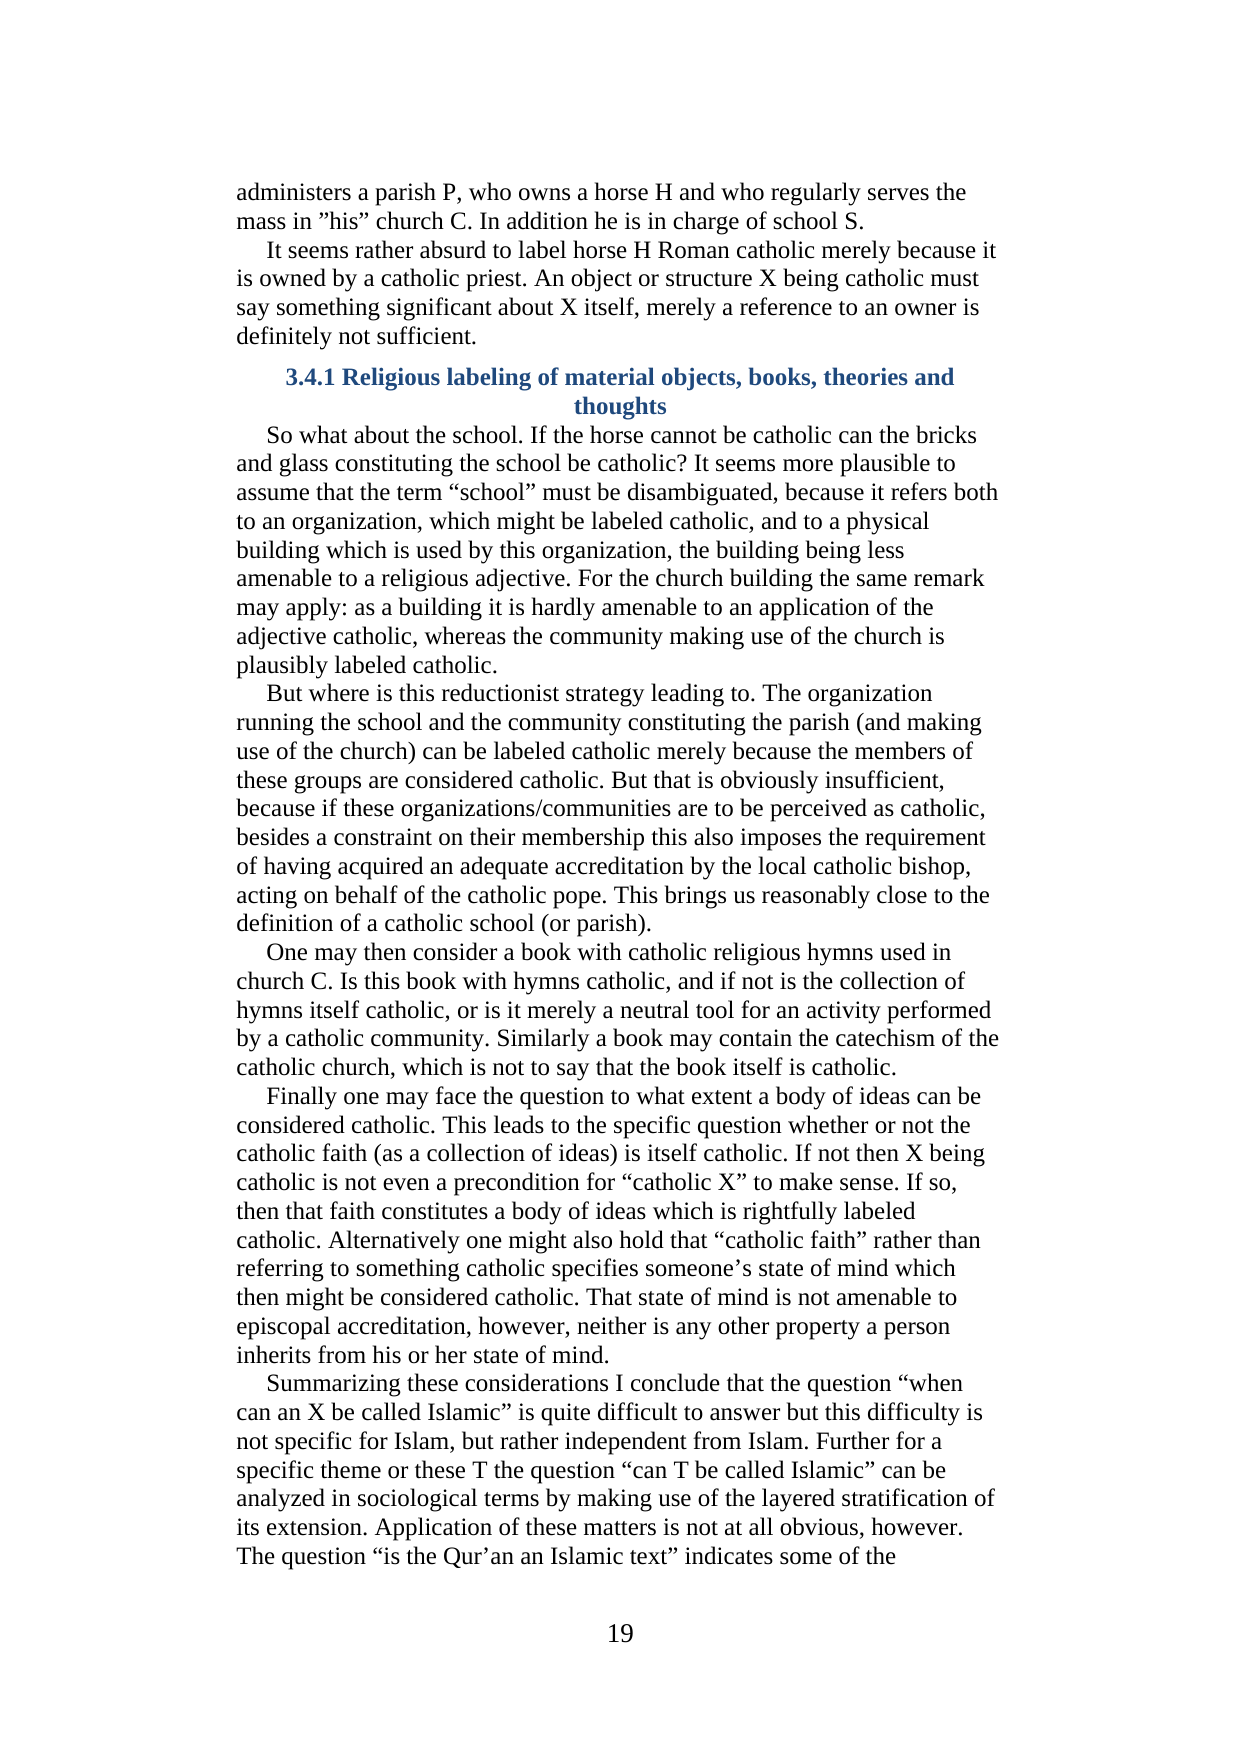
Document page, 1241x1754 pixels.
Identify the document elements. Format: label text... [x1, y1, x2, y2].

text It seems rather absurd to label horse H Roman catholic merely because it is owned by a catholic priest. An object or structure X being catholic must say something significant about X itself, merely a reference to an owner is definitely not sufficient. [236, 235, 1004, 350]
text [236, 177, 1004, 235]
text So what about the school. If the horse cannot be catholic can the bricks and glass constituting the school be catholic? It seems more plausible to assume that the term “school” must be disambiguated, because it refers both to an organization, which might be labeled catholic, and to a physical building which is used by this organization, the building being less amenable to a religious adjective. For the church building the same remark may apply: as a building it is hardly amenable to an application of the adjective catholic, whereas the community making use of the church is plausibly labeled catholic. [236, 420, 1004, 678]
text But where is this reductionist strategy leading to. The organization running the school and the community constituting the parish (and making use of the church) can be labeled catholic merely because the members of these groups are considered catholic. But that is obviously insufficient, because if these organizations/communities are to be perceived as catholic, besides a constraint on their membership this also imposes the requirement of having acquired an adequate accreditation by the local catholic bishop, acting on behalf of the catholic pope. This brings us reasonably close to the definition of a catholic school (or parish). [236, 678, 1004, 937]
subtitle 3.4.1 Religious labeling of material objects, books, theories and thoughts [236, 362, 1004, 420]
text One may then consider a book with catholic religious hymns used in church C. Is this book with hymns catholic, and if not is the collection of hymns itself catholic, or is it merely a neutral tool for an activity performed by a catholic community. Similarly a book may contain the catechism of the catholic church, which is not to say that the book itself is catholic. [236, 937, 1004, 1081]
text Finally one may face the question to what extent a body of ideas can be considered catholic. This leads to the specific question whether or not the catholic faith (as a collection of ideas) is itself catholic. If not then X being catholic is not even a precondition for “catholic X” to make sense. If so, then that faith constitutes a body of ideas which is rightfully labeled catholic. Alternatively one might also hold that “catholic faith” rather than referring to something catholic specifies someone’s state of mind which then might be considered catholic. That state of mind is not amenable to episcopal accreditation, however, neither is any other property a person inherits from his or her state of mind. [236, 1081, 1004, 1368]
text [236, 1368, 1004, 1570]
